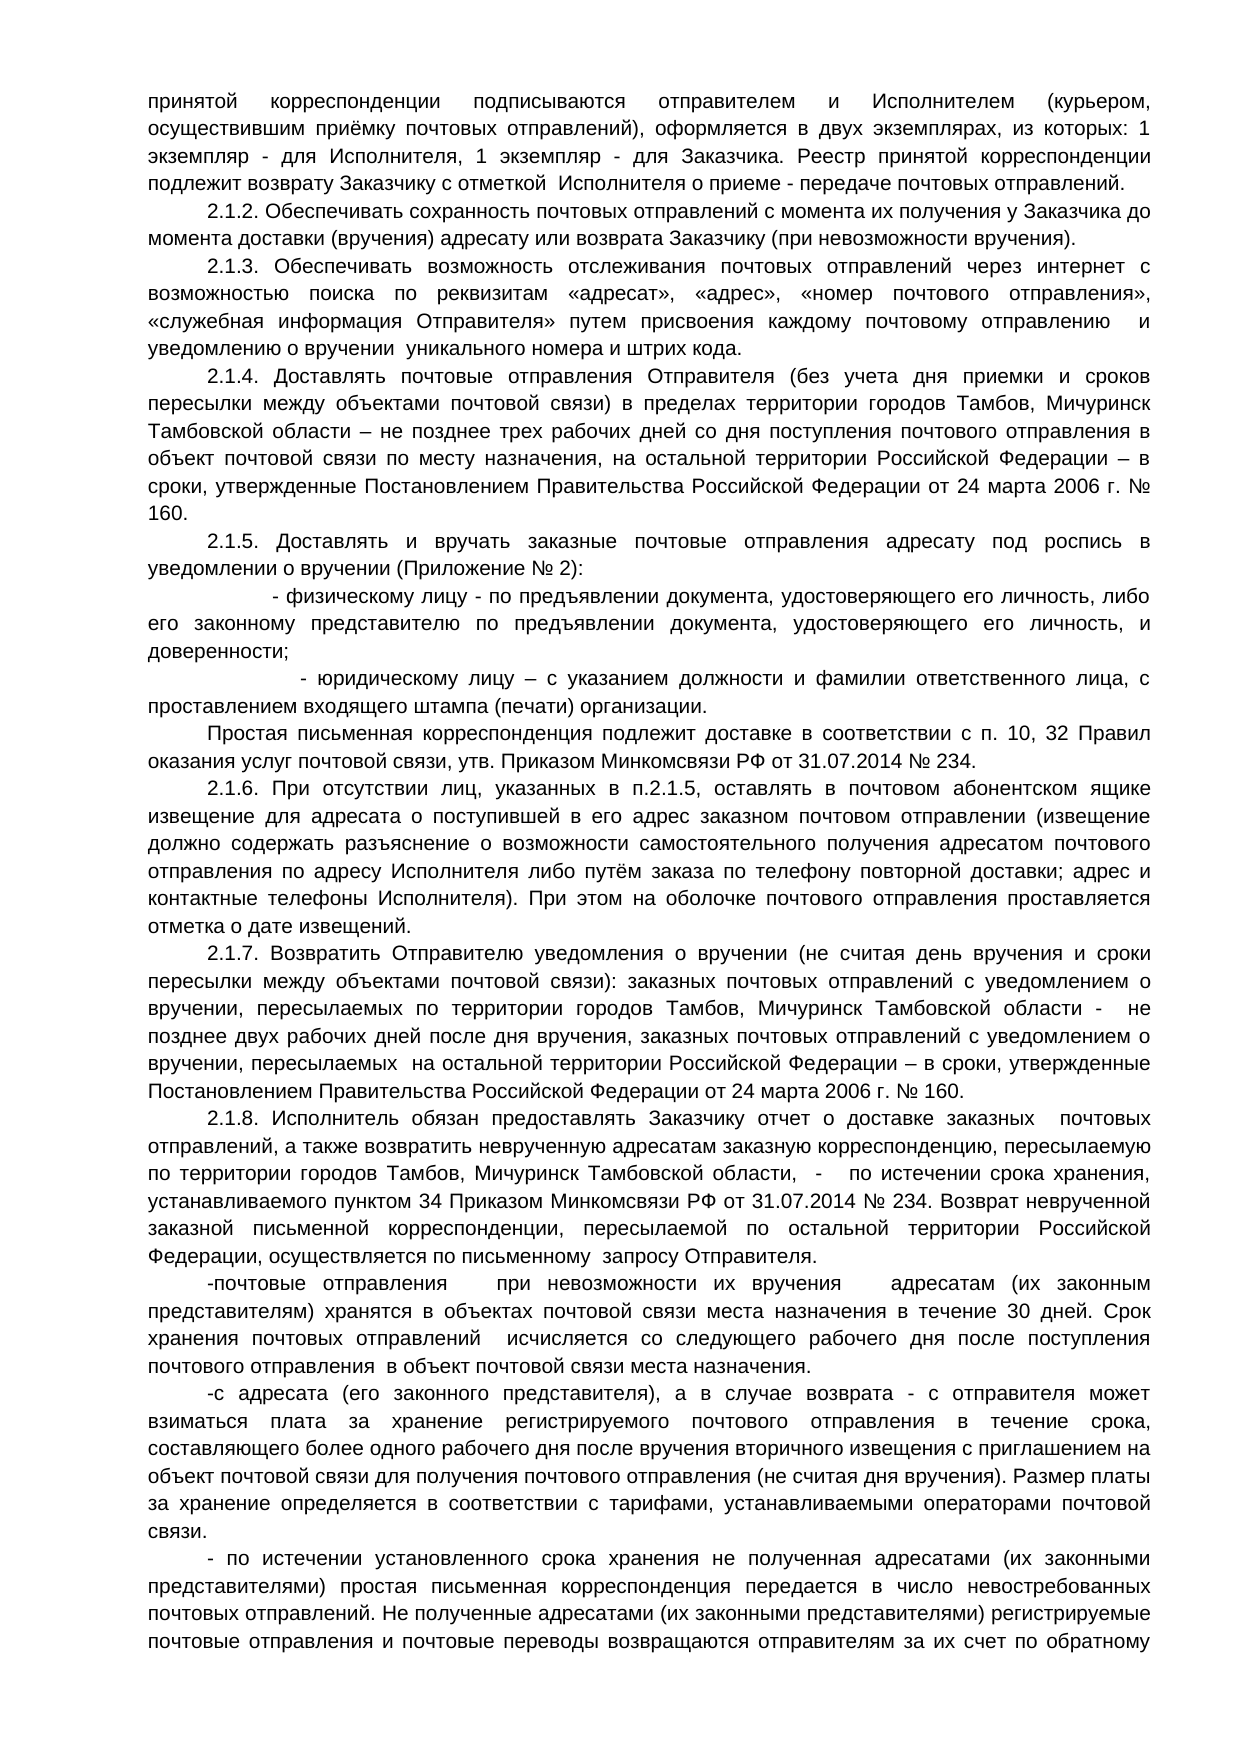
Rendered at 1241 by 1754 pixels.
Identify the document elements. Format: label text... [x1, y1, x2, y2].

text 2.1.4. Доставлять почтовые отправления Отправителя (без учета дня приемки и сроков пересылки между объектами почтовой связи) в пределах территории городов Тамбов, Мичуринск Тамбовской области – не позднее трех рабочих дней со дня поступления почтового отправления в объект почтовой связи по месту назначения, на остальной территории Российской Федерации – в сроки, утвержденные Постановлением Правительства Российской Федерации от 24 марта . № 160. [148, 364, 1152, 525]
text Простая письменная корреспонденция подлежит доставке в соответствии с п. 10, 32 Правил оказания услуг почтовой связи, утв. Приказом Минкомсвязи РФ от 31.07.2014 № 234. [148, 721, 1152, 773]
text -почтовые отправления при невозможности их вручения адресатам (их законным представителям) хранятся в объектах почтовой связи места назначения в течение 30 дней. Срок хранения почтовых отправлений исчисляется со следующего рабочего дня после поступления почтового отправления в объект почтовой связи места назначения. [148, 1271, 1152, 1378]
text - юридическому лицу – с указанием должности и фамилии ответственного лица, с проставлением входящего штампа (печати) организации. [148, 666, 1152, 718]
text 2.1.7. Возвратить Отправителю уведомления о вручении (не считая день вручения и сроки пересылки между объектами почтовой связи): заказных почтовых отправлений с уведомлением о вручении, пересылаемых по территории городов Тамбов, Мичуринск Тамбовской области - не позднее двух рабочих дней после дня вручения, заказных почтовых отправлений с уведомлением о вручении, пересылаемых на остальной территории Российской Федерации – в сроки, утвержденные Постановлением Правительства Российской Федерации от 24 марта 2006 г. № 160. [148, 941, 1152, 1103]
text - физическому лицу - по предъявлении документа, удостоверяющего его личность, либо его законному представителю по предъявлении документа, удостоверяющего его личность, и доверенности; [148, 584, 1152, 663]
text 2.1.3. Обеспечивать возможность отслеживания почтовых отправлений через интернет с возможностью поиска по реквизитам «адресат», «адрес», «номер почтового отправления», «служебная информация Отправителя» путем присвоения каждому почтовому отправлению и уведомлению о вручении уникального номера и штрих кода. [148, 254, 1152, 360]
text 2.1.2. Обеспечивать сохранность почтовых отправлений с момента их получения у Заказчика до момента доставки (вручения) адресату или возврата Заказчику (при невозможности вручения). [148, 199, 1152, 250]
text 2.1.8. Исполнитель обязан предоставлять Заказчику отчет о доставке заказных почтовых отправлений, а также возвратить неврученную адресатам заказную корреспонденцию, пересылаемую по территории городов Тамбов, Мичуринск Тамбовской области, - по истечении срока хранения, устанавливаемого пунктом 34 Приказом Минкомсвязи РФ от 31.07.2014 № 234. Возврат неврученной заказной письменной корреспонденции, пересылаемой по остальной территории Российской Федерации, осуществляется по письменному запросу Отправителя. [148, 1106, 1152, 1268]
text 2.1.5. Доставлять и вручать заказные почтовые отправления адресату под роспись в уведомлении о вручении (Приложение № 2): [148, 529, 1152, 580]
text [148, 1546, 1152, 1653]
text -с адресата (его законного представителя), а в случае возврата - с отправителя может взиматься плата за хранение регистрируемого почтового отправления в течение срока, составляющего более одного рабочего дня после вручения вторичного извещения с приглашением на объект почтовой связи для получения почтового отправления (не считая дня вручения). Размер платы за хранение определяется в соответствии с тарифами, устанавливаемыми операторами почтовой связи. [148, 1381, 1152, 1543]
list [148, 89, 1152, 195]
text 2.1.6. При отсутствии лиц, указанных в п.2.1.5, оставлять в почтовом абонентском ящике извещение для адресата о поступившей в его адрес заказном почтовом отправлении (извещение должно содержать разъяснение о возможности самостоятельного получения адресатом почтового отправления по адресу Исполнителя либо путём заказа по телефону повторной доставки; адрес и контактные телефоны Исполнителя). При этом на оболочке почтового отправления проставляется отметка о дате извещений. [148, 776, 1152, 938]
